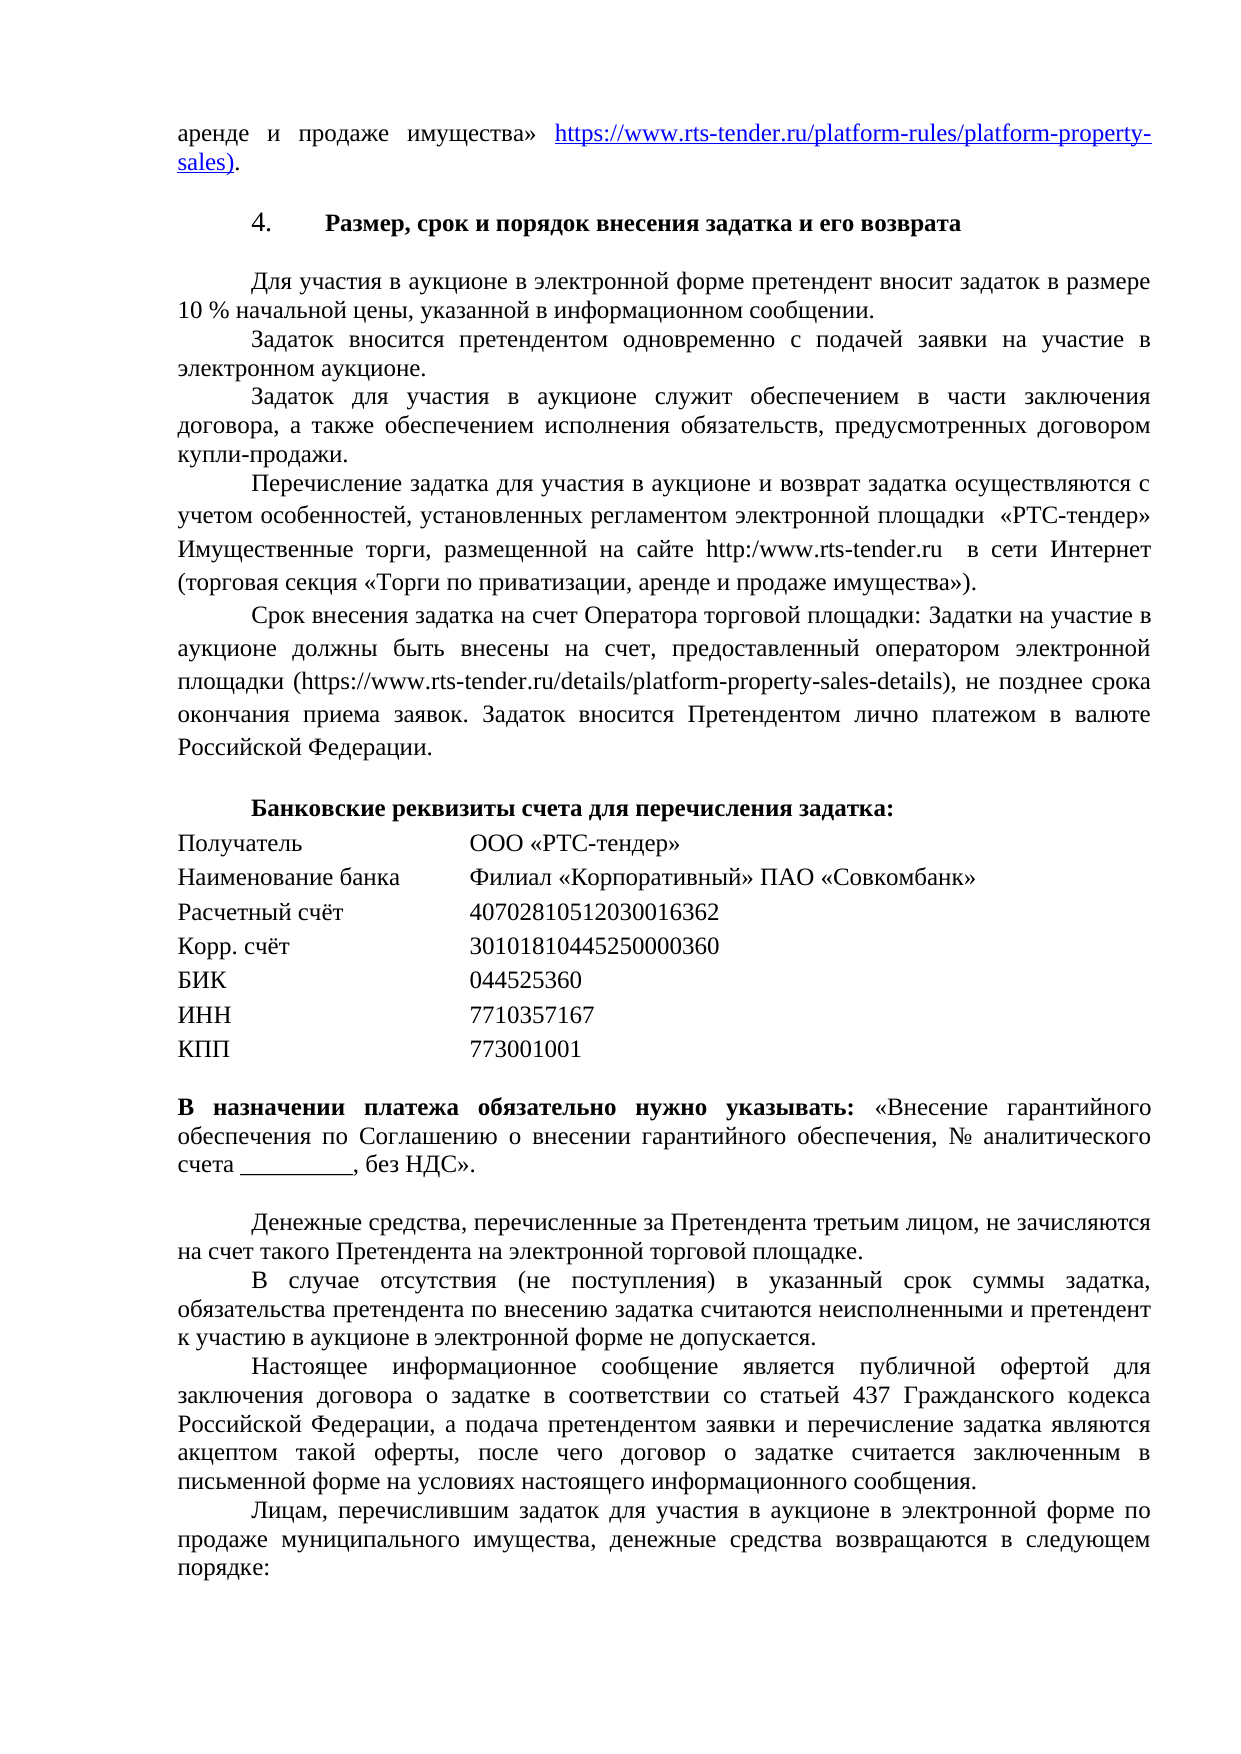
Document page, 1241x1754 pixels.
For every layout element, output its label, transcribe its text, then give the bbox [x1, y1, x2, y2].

table_header ООО «РТС-тендер» [469, 822, 1129, 857]
table_cell Расчетный счёт [177, 891, 469, 925]
text Задаток для участия в аукционе служит обеспечением в части заключения договора, а также обеспечением исполнения обязательств, предусмотренных договором купли-продажи. [177, 381, 1152, 468]
table_cell 773001001 [469, 1029, 1129, 1063]
text В случае отсутствия (не поступления) в указанный срок суммы задатка, обязательства претендента по внесению задатка считаются неисполненными и претендент к участию в аукционе в электронной форме не допускается. [177, 1265, 1152, 1351]
list Размер, срок и порядок внесения задатка и его возврата [177, 205, 1152, 237]
text Банковские реквизиты счета для перечисления задатка: [177, 793, 1152, 822]
table_cell Филиал «Корпоративный» ПАО «Совкомбанк» [469, 857, 1129, 891]
text Для участия в аукционе в электронной форме претендент вносит задаток в размере 10 % начальной цены, указанной в информационном сообщении. [177, 266, 1152, 324]
table_cell КПП [177, 1029, 469, 1063]
table_cell 044525360 [469, 960, 1129, 994]
text Денежные средства, перечисленные за Претендента третьим лицом, не зачисляются на счет такого Претендента на электронной торговой площадке. [177, 1207, 1152, 1265]
table_cell 7710357167 [469, 994, 1129, 1028]
text Перечисление задатка для участия в аукционе и возврат задатка осуществляются с учетом особенностей, установленных регламентом электронной площадки «РТС-тендер» Имущественные торги, размещенной на сайте http:/www.rts-tender.ru в сети Интернет (торговая секция «Торги по приватизации, аренде и продаже имущества»). [177, 468, 1152, 595]
text Лицам, перечислившим задаток для участия в аукционе в электронной форме по продаже муниципального имущества, денежные средства возвращаются в следующем порядке: [177, 1495, 1152, 1581]
table_cell 40702810512030016362 [469, 891, 1129, 925]
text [177, 118, 1152, 176]
table_cell БИК [177, 960, 469, 994]
table_header Получатель [177, 822, 469, 857]
text Срок внесения задатка на счет Оператора торговой площадки: Задатки на участие в аукционе должны быть внесены на счет, предоставленный оператором электронной площадки (https://www.rts-tender.ru/details/platform-property-sales-details), не позднее срока окончания приема заявок. Задаток вносится Претендентом лично платежом в валюте Российской Федерации. [177, 600, 1152, 761]
table_cell Наименование банка [177, 857, 469, 891]
table_cell ИНН [177, 994, 469, 1028]
table_cell Корр. счёт [177, 925, 469, 960]
text Задаток вносится претендентом одновременно с подачей заявки на участие в электронном аукционе. [177, 324, 1152, 381]
text В назначении платежа обязательно нужно указывать: «Внесение гарантийного обеспечения по Соглашению о внесении гарантийного обеспечения, № аналитического счета _________, без НДС». [177, 1092, 1152, 1178]
table_cell 30101810445250000360 [469, 925, 1129, 960]
text Настоящее информационное сообщение является публичной офертой для заключения договора о задатке в соответствии со статьей 437 Гражданского кодекса Российской Федерации, а подача претендентом заявки и перечисление задатка являются акцептом такой оферты, после чего договор о задатке считается заключенным в письменной форме на условиях настоящего информационного сообщения. [177, 1351, 1152, 1495]
